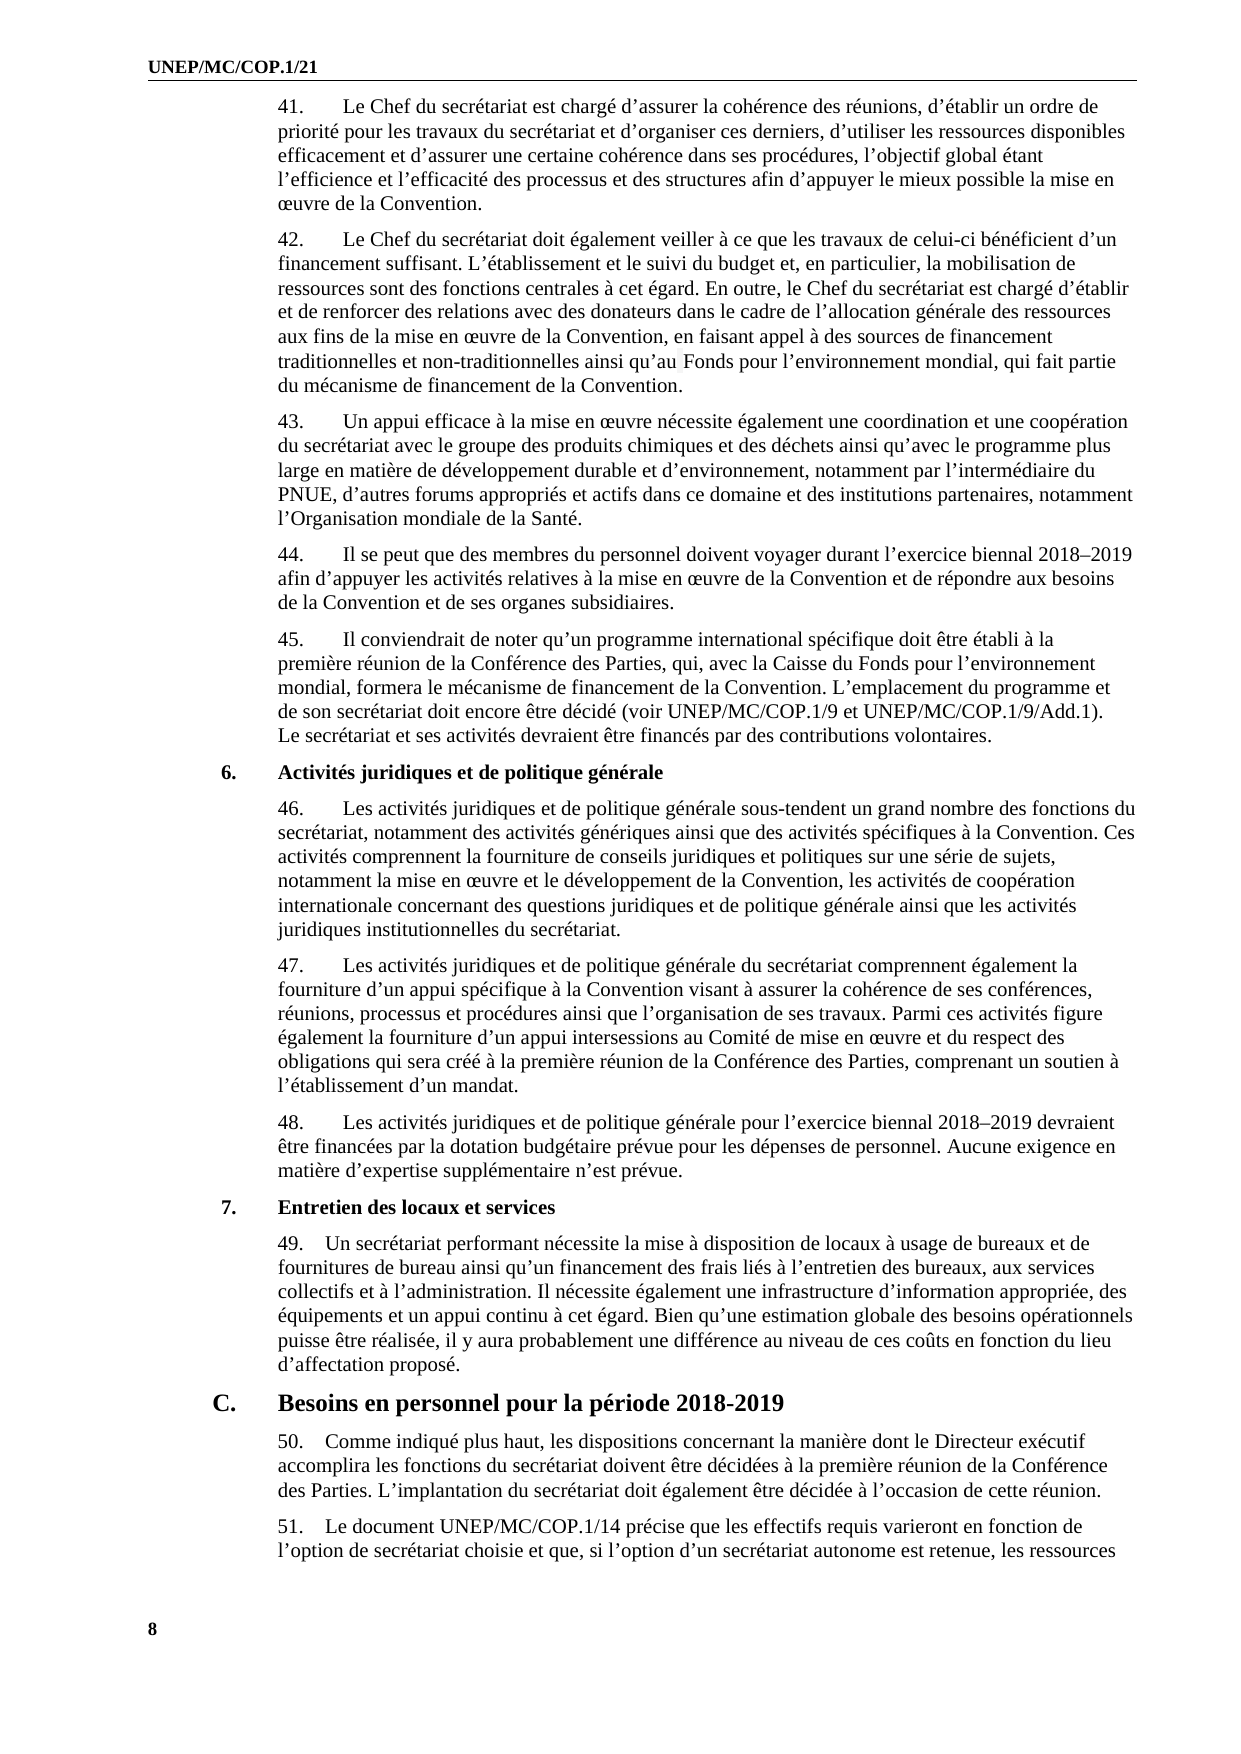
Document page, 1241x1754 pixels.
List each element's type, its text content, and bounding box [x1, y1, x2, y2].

text Un appui efficace à la mise en œuvre nécessite également une coordination et une coopération du secrétariat avec le groupe des produits chimiques et des déchets ainsi qu’avec le programme plus large en matière de développement durable et d’environnement, notamment par l’intermédiaire du PNUE, d’autres forums appropriés et actifs dans ce domaine et des institutions partenaires, notamment l’Organisation mondiale de la Santé. [278, 409, 1137, 530]
text C. Besoins en personnel pour la période 2018-2019 [148, 1388, 1107, 1417]
text Le Chef du secrétariat doit également veiller à ce que les travaux de celui-ci bénéficient d’un financement suffisant. L’établissement et le suivi du budget et, en particulier, la mobilisation de ressources sont des fonctions centrales à cet égard. En outre, le Chef du secrétariat est chargé d’établir et de renforcer des relations avec des donateurs dans le cadre de l’allocation générale des ressources aux fins de la mise en œuvre de la Convention, en faisant appel à des sources de financement traditionnelles et non-traditionnelles ainsi qu’au Fonds pour l’environnement mondial, qui fait partie du mécanisme de financement de la Convention. [278, 227, 1137, 397]
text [277, 1514, 1137, 1562]
text Les activités juridiques et de politique générale pour l’exercice biennal 2018–2019 devraient être financées par la dotation budgétaire prévue pour les dépenses de personnel. Aucune exigence en matière d’expertise supplémentaire n’est prévue. [278, 1110, 1137, 1182]
text Comme indiqué plus haut, les dispositions concernant la manière dont le Directeur exécutif accomplira les fonctions du secrétariat doivent être décidées à la première réunion de la Conférence des Parties. L’implantation du secrétariat doit également être décidée à l’occasion de cette réunion. [277, 1429, 1137, 1502]
text 6. Activités juridiques et de politique générale [148, 760, 1107, 784]
text Il conviendrait de noter qu’un programme international spécifique doit être établi à la première réunion de la Conférence des Parties, qui, avec la Caisse du Fonds pour l’environnement mondial, formera le mécanisme de financement de la Convention. L’emplacement du programme et de son secrétariat doit encore être décidé (voir UNEP/MC/COP.1/9 et UNEP/MC/COP.1/9/Add.1). Le secrétariat et ses activités devraient être financés par des contributions volontaires. [278, 627, 1137, 747]
text Un secrétariat performant nécessite la mise à disposition de locaux à usage de bureaux et de fournitures de bureau ainsi qu’un financement des frais liés à l’entretien des bureaux, aux services collectifs et à l’administration. Il nécessite également une infrastructure d’information appropriée, des équipements et un appui continu à cet égard. Bien qu’une estimation globale des besoins opérationnels puisse être réalisée, il y aura probablement une différence au niveau de ces coûts en fonction du lieu d’affectation proposé. [277, 1231, 1137, 1376]
text Les activités juridiques et de politique générale du secrétariat comprennent également la fourniture d’un appui spécifique à la Convention visant à assurer la cohérence de ses conférences, réunions, processus et procédures ainsi que l’organisation de ses travaux. Parmi ces activités figure également la fourniture d’un appui intersessions au Comité de mise en œuvre et du respect des obligations qui sera créé à la première réunion de la Conférence des Parties, comprenant un soutien à l’établissement d’un mandat. [278, 953, 1137, 1097]
text Il se peut que des membres du personnel doivent voyager durant l’exercice biennal 2018–2019 afin d’appuyer les activités relatives à la mise en œuvre de la Convention et de répondre aux besoins de la Convention et de ses organes subsidiaires. [278, 542, 1137, 614]
text Le Chef du secrétariat est chargé d’assurer la cohérence des réunions, d’établir un ordre de priorité pour les travaux du secrétariat et d’organiser ces derniers, d’utiliser les ressources disponibles efficacement et d’assurer une certaine cohérence dans ses procédures, l’objectif global étant l’efficience et l’efficacité des processus et des structures afin d’appuyer le mieux possible la mise en œuvre de la Convention. [278, 94, 1137, 215]
text 7. Entretien des locaux et services [148, 1195, 1107, 1219]
text Les activités juridiques et de politique générale sous-tendent un grand nombre des fonctions du secrétariat, notamment des activités génériques ainsi que des activités spécifiques à la Convention. Ces activités comprennent la fourniture de conseils juridiques et politiques sur une série de sujets, notamment la mise en œuvre et le développement de la Convention, les activités de coopération internationale concernant des questions juridiques et de politique générale ainsi que les activités juridiques institutionnelles du secrétariat. [278, 796, 1137, 941]
